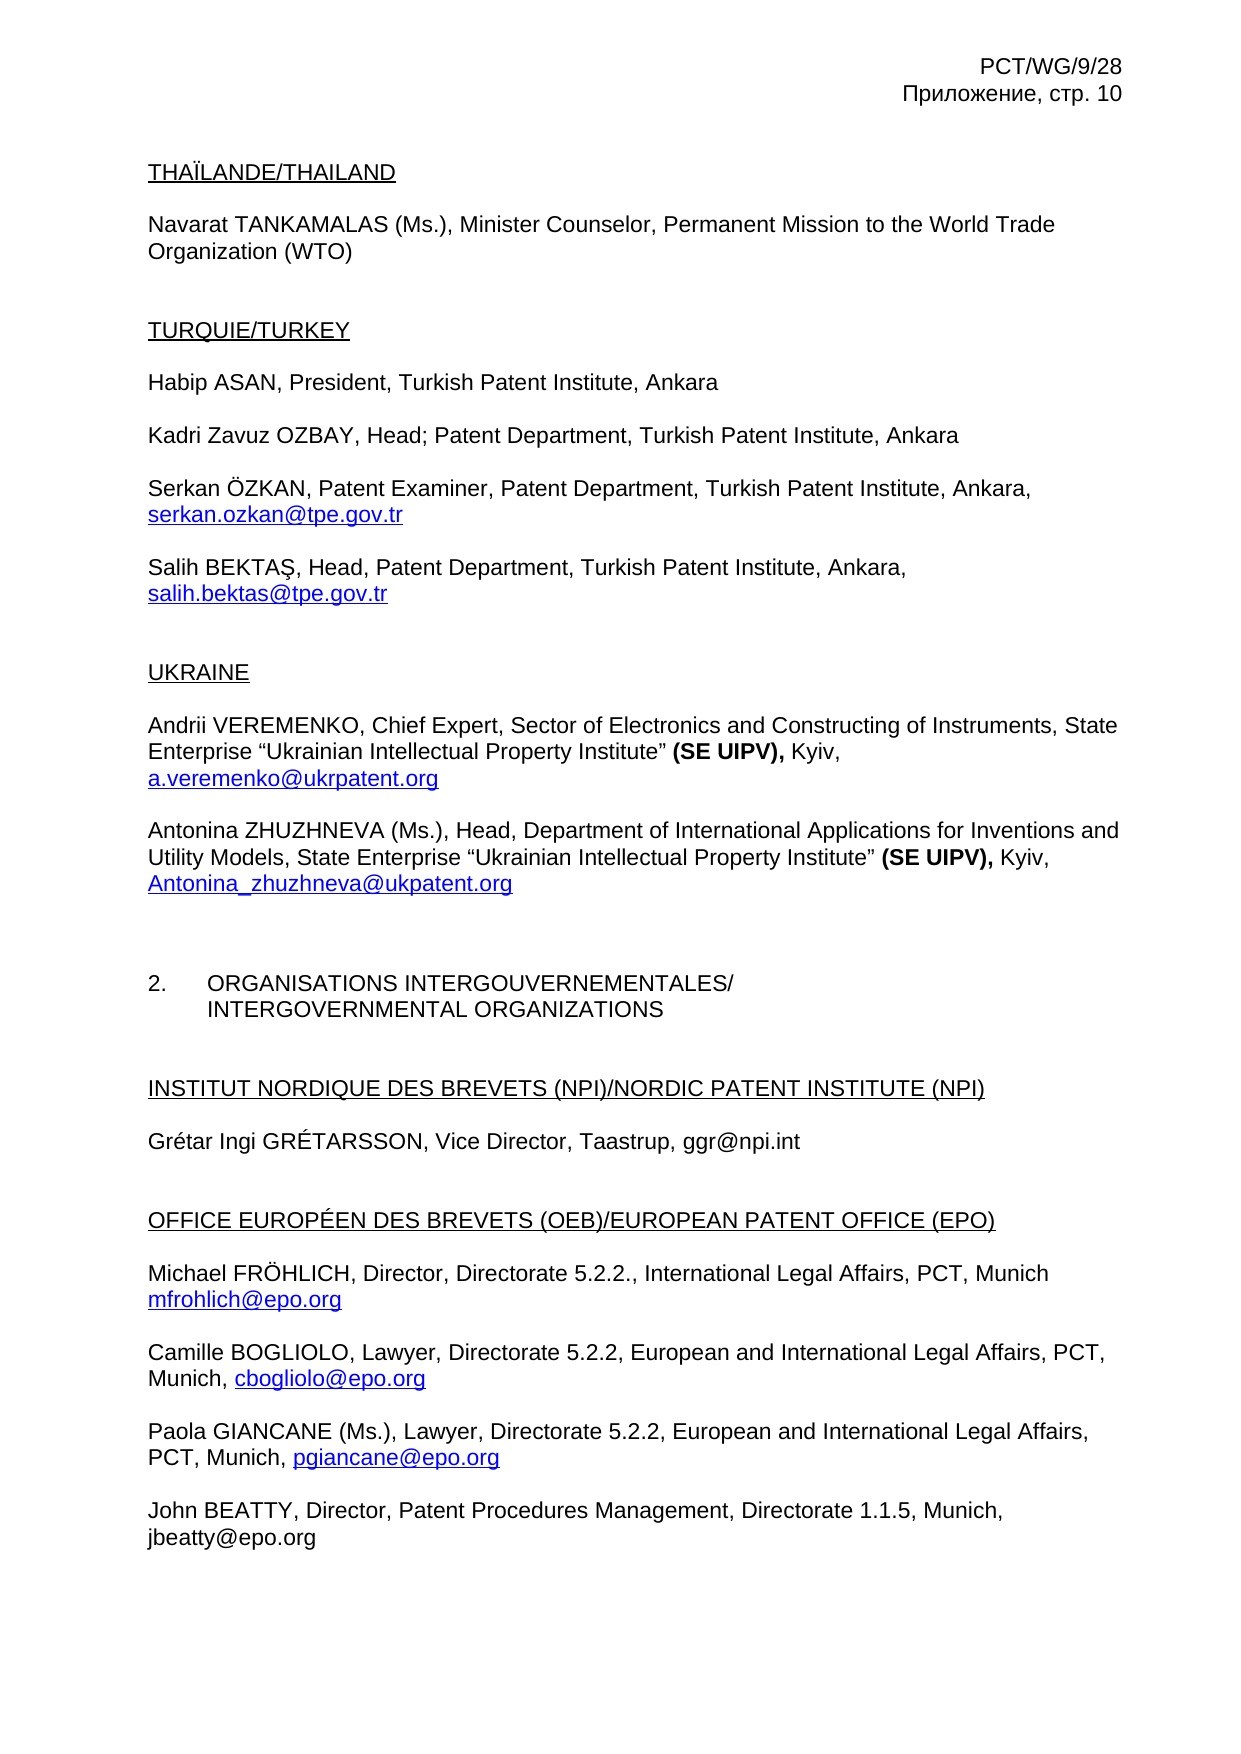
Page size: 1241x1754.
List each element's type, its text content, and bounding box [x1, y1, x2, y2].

text Navarat TANKAMALAS (Ms.), Minister Counselor, Permanent Mission to the World Trade Organization (WTO) [148, 211, 1122, 264]
text THAÏLANDE/THAILAND [148, 158, 1122, 185]
text Grétar Ingi GRÉTARSSON, Vice Director, Taastrup, ggr@npi.int [148, 1128, 1122, 1154]
text UKRAINE [148, 659, 1122, 686]
text Camille BOGLIOLO, Lawyer, Directorate 5.2.2, European and International Legal Affairs, PCT, Munich, cbogliolo@epo.org [148, 1339, 1122, 1392]
text Kadri Zavuz OZBAY, Head; Patent Department, Turkish Patent Institute, Ankara [148, 422, 1122, 448]
text Paola GIANCANE (Ms.), Lawyer, Directorate 5.2.2, European and International Legal Affairs, PCT, Munich, pgiancane@epo.org [148, 1418, 1122, 1471]
text INSTITUT NORDIQUE DES BREVETS (NPI)/NORDIC PATENT INSTITUTE (NPI) [148, 1075, 1122, 1102]
text Salih BEKTAŞ, Head, Patent Department, Turkish Patent Institute, Ankara, salih.bektas@tpe.gov.tr [148, 554, 1122, 607]
text Serkan ÖZKAN, Patent Examiner, Patent Department, Turkish Patent Institute, Ankara, serkan.ozkan@tpe.gov.tr [148, 475, 1122, 527]
text mfrohlich@epo.org [148, 1286, 1122, 1313]
text Andrii VEREMENKO, Chief Expert, Sector of Electronics and Constructing of Instruments, State Enterprise “Ukrainian Intellectual Property Institute” (SE UIPV), Kyiv, a.veremenko@ukrpatent.org [148, 712, 1122, 791]
text Michael FRÖHLICH, Director, Directorate 5.2.2., International Legal Affairs, PCT, Munich [148, 1260, 1122, 1286]
text OFFICE EUROPÉEN DES BREVETS (OEB)/EUROPEAN PATENT OFFICE (EPO) [148, 1207, 1122, 1233]
text Habip ASAN, President, Turkish Patent Institute, Ankara [148, 369, 1122, 396]
subtitle 2. ORGANISATIONS INTERGOUVERNEMENTALES/ INTERGOVERNMENTAL ORGANIZATIONS [148, 970, 1122, 1023]
text TURQUIE/TURKEY [148, 317, 1122, 343]
text Antonina ZHUZHNEVA (Ms.), Head, Department of International Applications for Inventions and Utility Models, State Enterprise “Ukrainian Intellectual Property Institute” (SE UIPV), Kyiv, Antonina_zhuzhneva@ukpatent.org [148, 817, 1122, 896]
text John BEATTY, Director, Patent Procedures Management, Directorate 1.1.5, Munich, jbeatty@epo.org [148, 1497, 1122, 1550]
